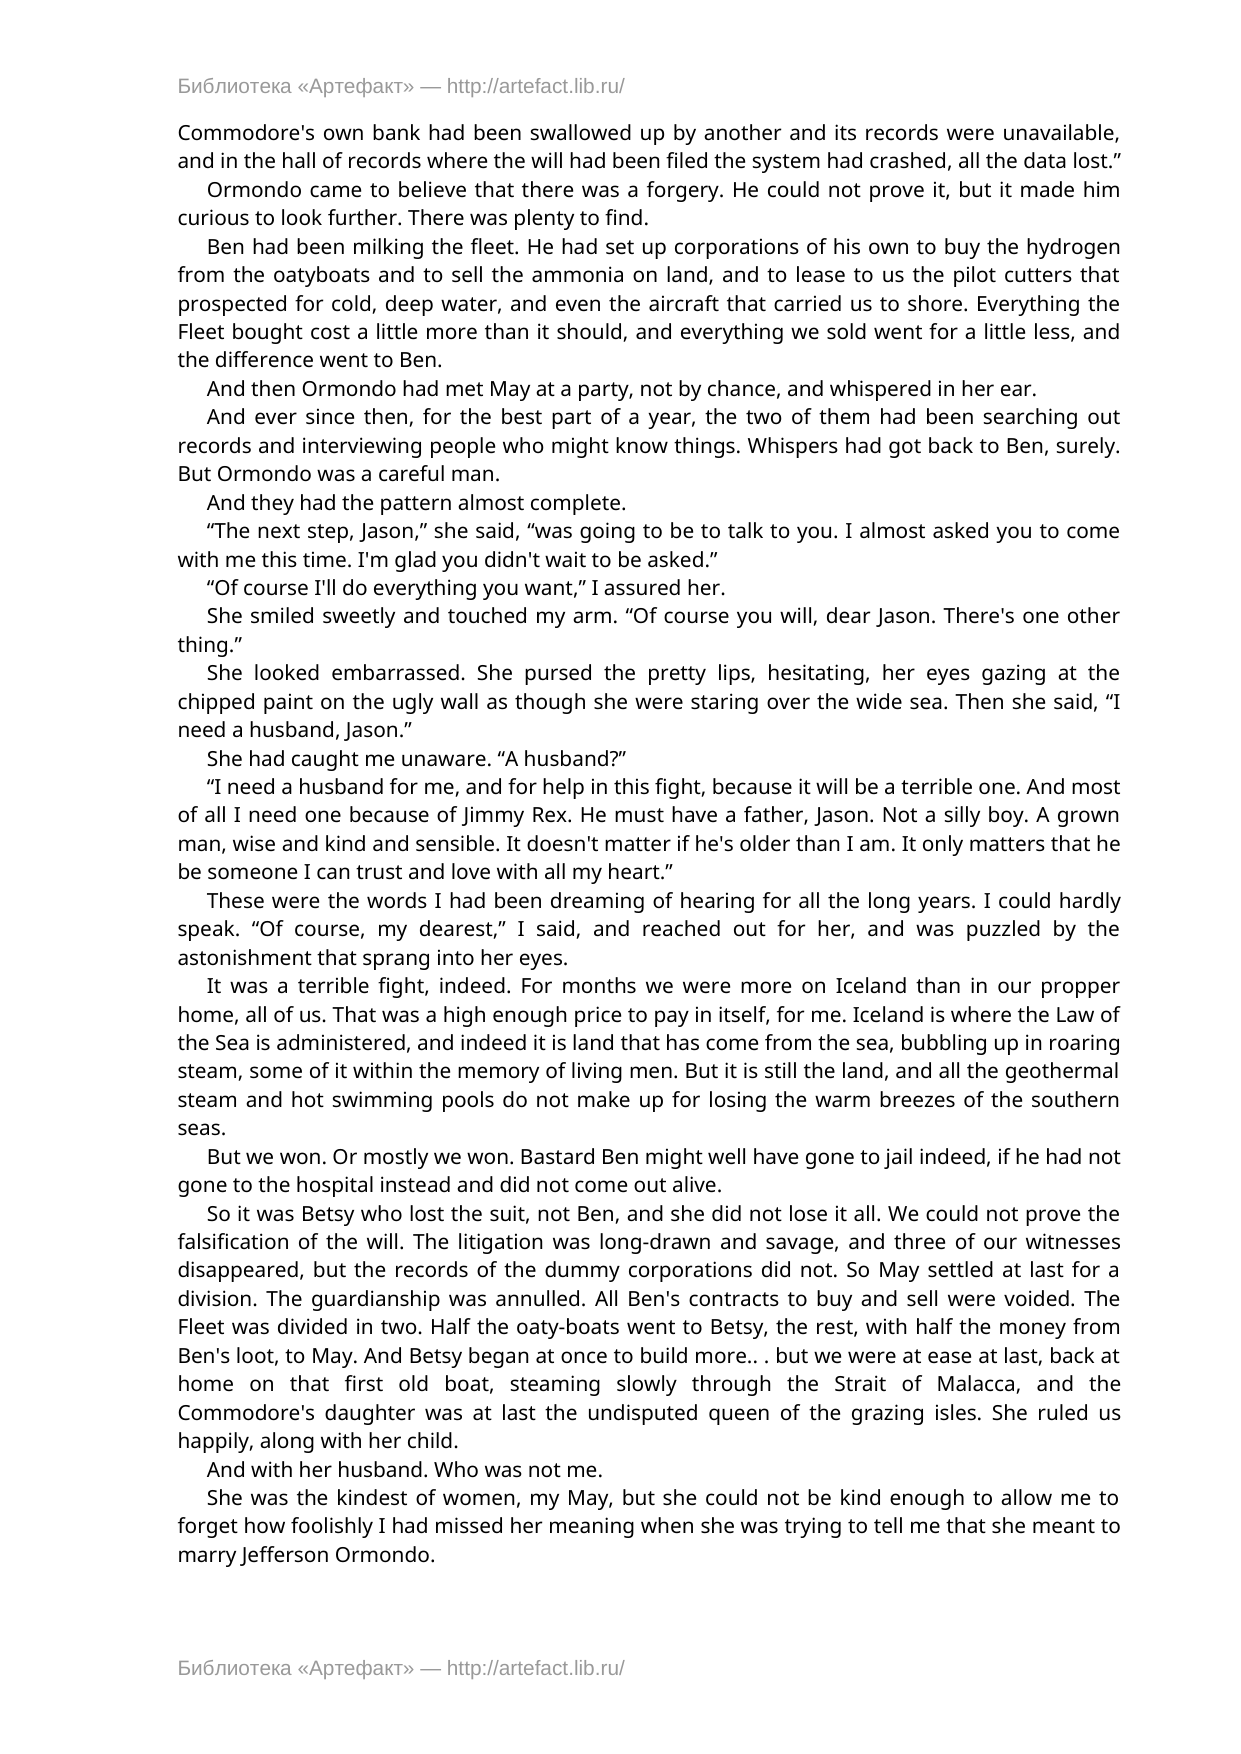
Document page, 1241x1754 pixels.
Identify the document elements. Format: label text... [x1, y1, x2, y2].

text And they had the pattern almost complete. [177, 488, 1122, 516]
text And with her husband. Who was not me. [177, 1455, 1122, 1483]
text And then Ormondo had met May at a party, not by chance, and whispered in her ear. [177, 374, 1122, 402]
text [177, 118, 1122, 175]
text And ever since then, for the best part of a year, the two of them had been searching out records and interviewing people who might know things. Whispers had got back to Ben, surely. But Ormondo was a careful man. [177, 402, 1122, 488]
text She had caught me unaware. “A husband?” [177, 744, 1122, 772]
text “Of course I'll do everything you want,” I assured her. [177, 573, 1122, 602]
text “The next step, Jason,” she said, “was going to be to talk to you. I almost asked you to come with me this time. I'm glad you didn't wait to be asked.” [177, 516, 1122, 573]
text Ormondo came to believe that there was a forgery. He could not prove it, but it made him curious to look further. There was plenty to find. [177, 175, 1122, 232]
text She smiled sweetly and touched my arm. “Of course you will, dear Jason. There's one other thing.” [177, 602, 1122, 658]
text Ben had been milking the fleet. He had set up corporations of his own to buy the hydrogen from the oatyboats and to sell the ammonia on land, and to lease to us the pilot cutters that prospected for cold, deep water, and even the aircraft that carried us to shore. Everything the Fleet bought cost a little more than it should, and everything we sold went for a little less, and the difference went to Ben. [177, 232, 1122, 374]
text “I need a husband for me, and for help in this fight, because it will be a terrible one. And most of all I need one because of Jimmy Rex. He must have a father, Jason. Not a silly boy. A grown man, wise and kind and sensible. It doesn't matter if he's older than I am. It only matters that he be someone I can trust and love with all my heart.” [177, 772, 1122, 886]
text But we won. Or mostly we won. Bastard Ben might well have gone to jail indeed, if he had not gone to the hospital instead and did not come out alive. [177, 1142, 1122, 1199]
text These were the words I had been dreaming of hearing for all the long years. I could hardly speak. “Of course, my dearest,” I said, and reached out for her, and was puzzled by the astonishment that sprang into her eyes. [177, 886, 1122, 971]
text She looked embarrassed. She pursed the pretty lips, hesitating, her eyes gazing at the chipped paint on the ugly wall as though she were staring over the wide sea. Then she said, “I need a husband, Jason.” [177, 658, 1122, 744]
text It was a terrible fight, indeed. For months we were more on Iceland than in our propper home, all of us. That was a high enough price to pay in itself, for me. Iceland is where the Law of the Sea is administered, and indeed it is land that has come from the sea, bubbling up in roaring steam, some of it within the memory of living men. But it is still the land, and all the geothermal steam and hot swimming pools do not make up for losing the warm breezes of the southern seas. [177, 971, 1122, 1142]
text She was the kindest of women, my May, but she could not be kind enough to allow me to forget how foolishly I had missed her meaning when she was trying to tell me that she meant to marry Jefferson Ormondo. [177, 1483, 1122, 1568]
text So it was Betsy who lost the suit, not Ben, and she did not lose it all. We could not prove the falsification of the will. The litigation was long-drawn and savage, and three of our witnesses disappeared, but the records of the dummy corporations did not. So May settled at last for a division. The guardianship was annulled. All Ben's contracts to buy and sell were voided. The Fleet was divided in two. Half the oaty-boats went to Betsy, the rest, with half the money from Ben's loot, to May. And Betsy began at once to build more.. . but we were at ease at last, back at home on that first old boat, steaming slowly through the Strait of Malacca, and the Commodore's daughter was at last the undisputed queen of the grazing isles. She ruled us happily, along with her child. [177, 1199, 1122, 1455]
